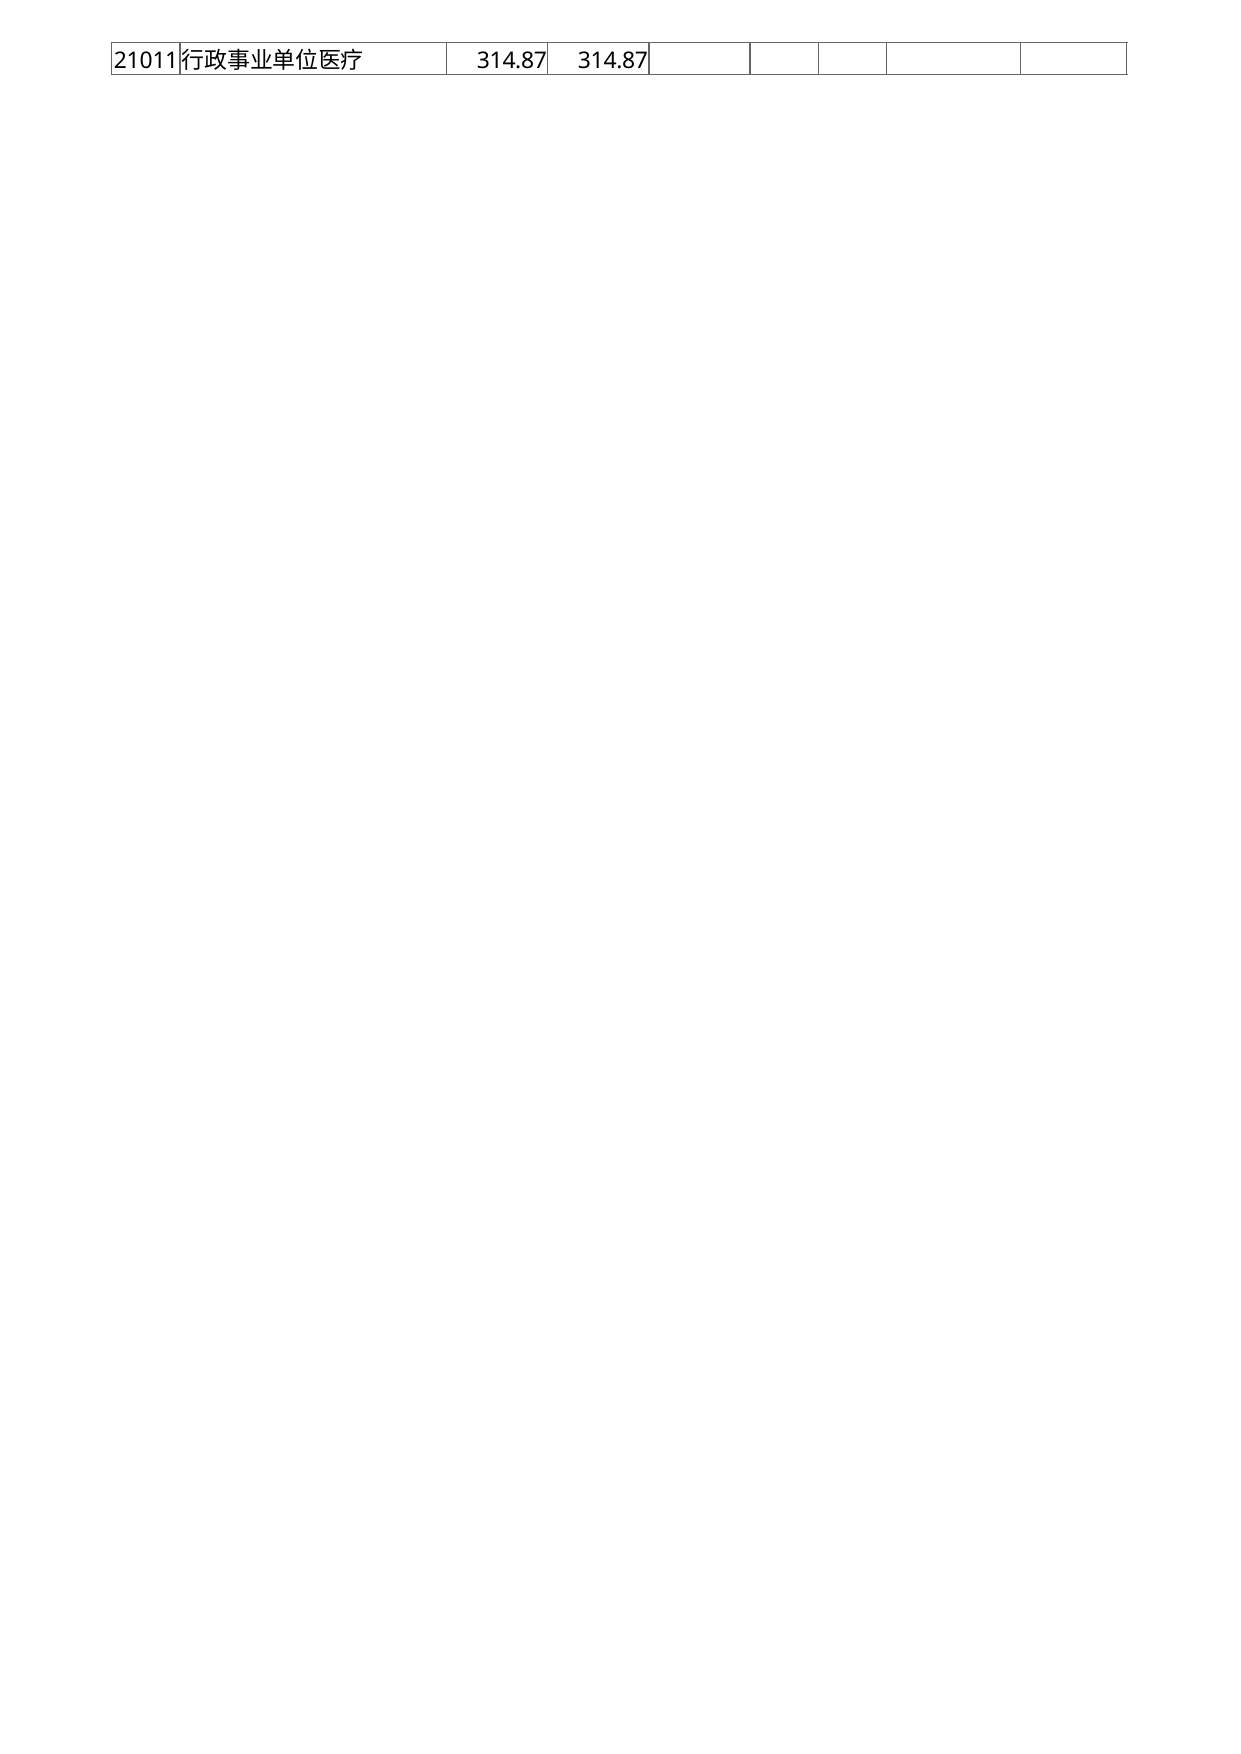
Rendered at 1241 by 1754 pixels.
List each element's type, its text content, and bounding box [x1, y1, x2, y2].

table_cell 行政事业单位医疗 [181, 43, 446, 73]
table_cell [819, 43, 886, 73]
table_cell 21011 [112, 43, 179, 73]
table_cell [650, 43, 749, 73]
table_cell 314.87 [548, 43, 648, 73]
table_cell [751, 43, 818, 73]
table_cell [1021, 43, 1126, 73]
table_cell 314.87 [447, 43, 547, 73]
table_cell [887, 43, 1020, 73]
